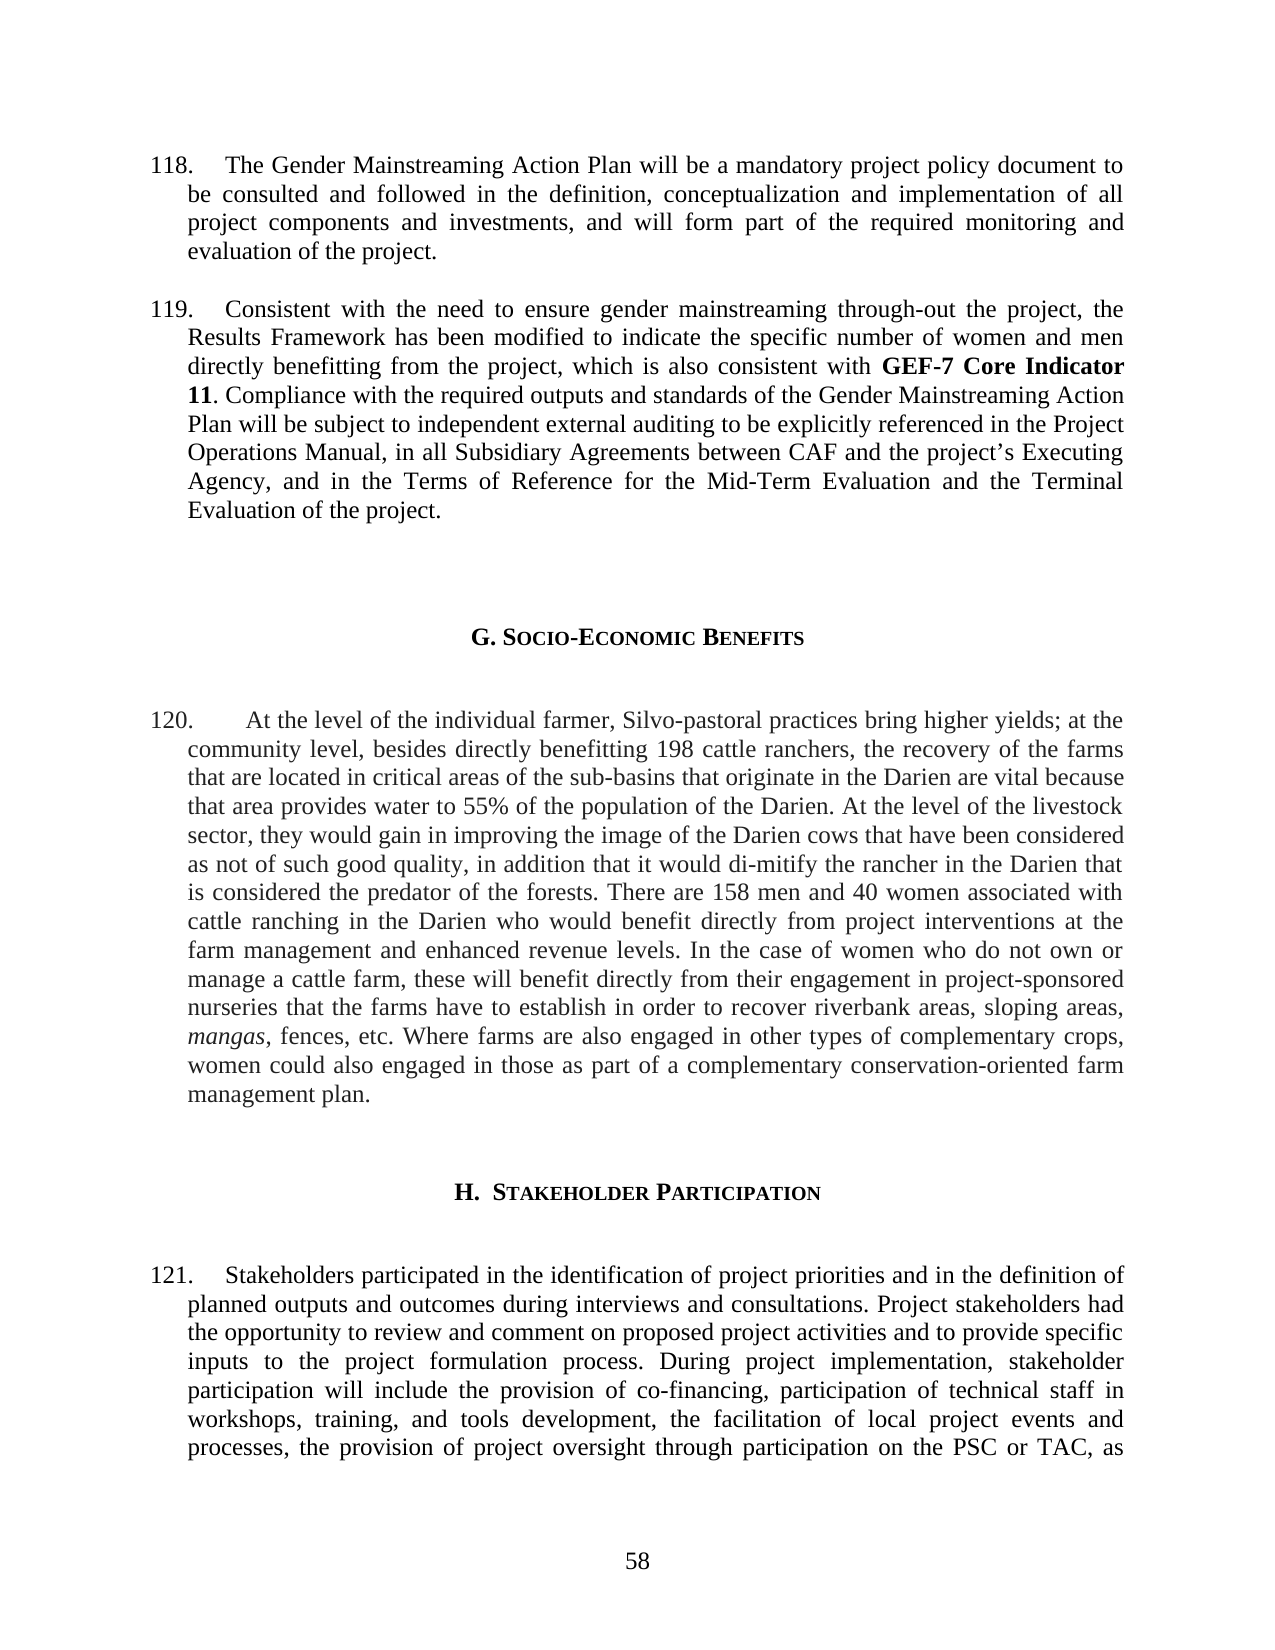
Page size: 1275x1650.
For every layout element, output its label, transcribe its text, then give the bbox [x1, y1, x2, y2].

list Consistent with the need to ensure gender mainstreaming through-out the project, the Results Framework has been modified to indicate the specific number of women and men directly benefitting from the project, which is also consistent with GEF-7 Core Indicator 11. Compliance with the required outputs and standards of the Gender Mainstreaming Action Plan will be subject to independent external auditing to be explicitly referenced in the Project Operations Manual, in all Subsidiary Agreements between CAF and the project’s Executing Agency, and in the Terms of Reference for the Mid-Term Evaluation and the Terminal Evaluation of the project. [150, 294, 1125, 524]
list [150, 1260, 1125, 1461]
list At the level of the individual farmer, Silvo-pastoral practices bring higher yields; at the community level, besides directly benefitting 198 cattle ranchers, the recovery of the farms that are located in critical areas of the sub-basins that originate in the Darien are vital because that area provides water to 55% of the population of the Darien. At the level of the livestock sector, they would gain in improving the image of the Darien cows that have been considered as not of such good quality, in addition that it would di-mitify the rancher in the Darien that is considered the predator of the forests. There are 158 men and 40 women associated with cattle ranching in the Darien who would benefit directly from project interventions at the farm management and enhanced revenue levels. In the case of women who do not own or manage a cattle farm, these will benefit directly from their engagement in project-sponsored nurseries that the farms have to establish in order to recover riverbank areas, sloping areas, mangas, fences, etc. Where farms are also engaged in other types of complementary crops, women could also engaged in those as part of a complementary conservation-oriented farm management plan. [150, 705, 1125, 1107]
list The Gender Mainstreaming Action Plan will be a mandatory project policy document to be consulted and followed in the definition, conceptualization and implementation of all project components and investments, and will form part of the required monitoring and evaluation of the project. [150, 150, 1125, 265]
subtitle G. Socio-Economic Benefits [150, 622, 1125, 651]
subtitle H. Stakeholder Participation [150, 1177, 1125, 1206]
